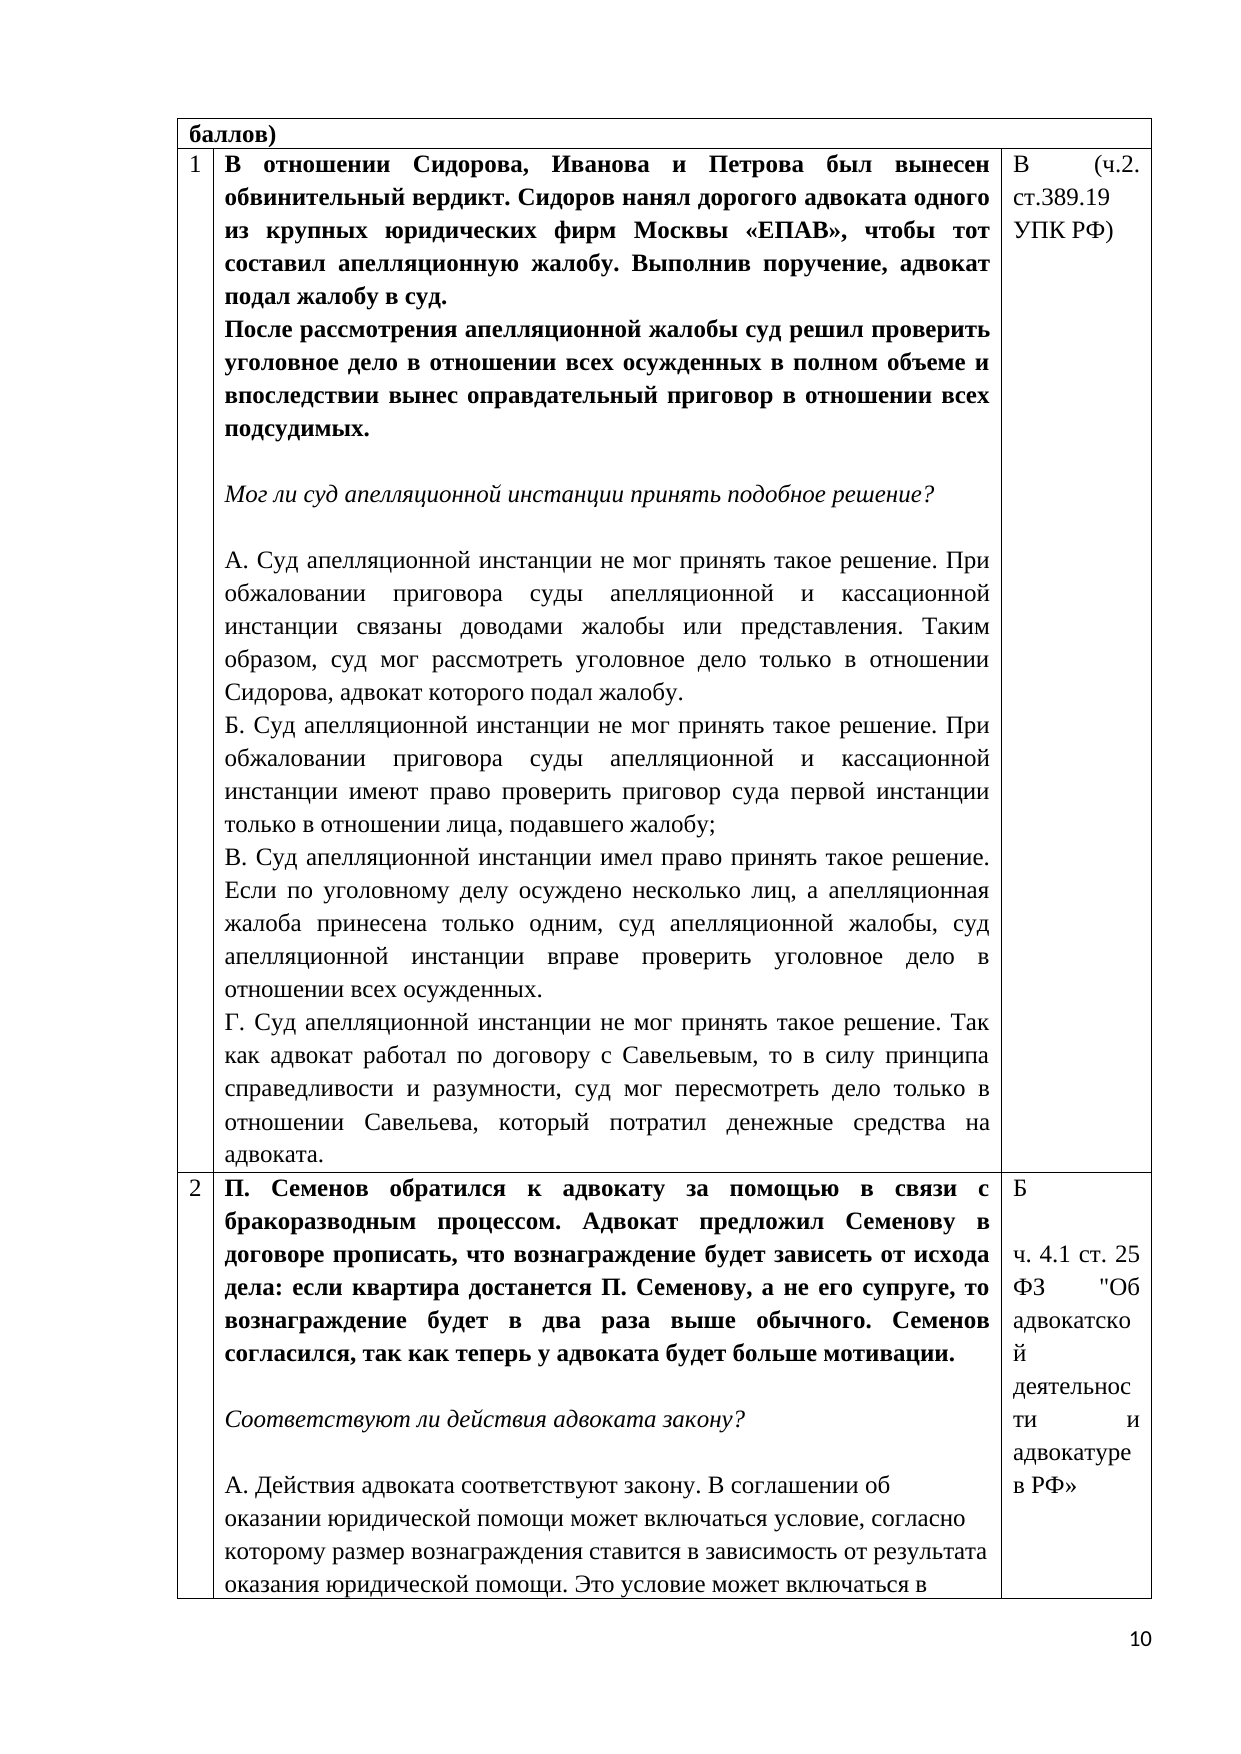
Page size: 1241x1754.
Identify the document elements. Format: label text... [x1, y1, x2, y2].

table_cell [1002, 1173, 1151, 1598]
table_cell 2 [178, 1173, 213, 1598]
table_cell В (ч.2. ст.389.19 УПК РФ) [1002, 149, 1151, 1172]
table_cell В отношении Сидорова, Иванова и Петрова был вынесен обвинительный вердикт. Сидоров нанял дорогого адвоката одного из крупных юридических фирм Москвы «ЕПАВ», чтобы тот составил апелляционную жалобу. Выполнив поручение, адвокат подал жалобу в суд. После рассмотрения апелляционной жалобы суд решил проверить уголовное дело в отношении всех осужденных в полном объеме и впоследствии вынес оправдательный приговор в отношении всех подсудимых. Мог ли суд апелляционной инстанции принять подобное решение? А. Суд апелляционной инстанции не мог принять такое решение. При обжаловании приговора суды апелляционной и кассационной инстанции связаны доводами жалобы или представления. Таким образом, суд мог рассмотреть уголовное дело только в отношении Сидорова, адвокат которого подал жалобу. Б. Суд апелляционной инстанции не мог принять такое решение. При обжаловании приговора суды апелляционной и кассационной инстанции имеют право проверить приговор суда первой инстанции только в отношении лица, подавшего жалобу; В. Суд апелляционной инстанции имел право принять такое решение. Если по уголовному делу осуждено несколько лиц, а апелляционная жалоба принесена только одним, суд апелляционной жалобы, суд апелляционной инстанции вправе проверить уголовное дело в отношении всех осужденных. Г. Суд апелляционной инстанции не мог принять такое решение. Так как адвокат работал по договору с Савельевым, то в силу принципа справедливости и разумности, суд мог пересмотреть дело только в отношении Савельева, который потратил денежные средства на адвоката. [214, 149, 1001, 1172]
table_cell 1 [178, 149, 213, 1172]
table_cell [214, 1173, 1001, 1598]
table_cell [178, 119, 1151, 148]
